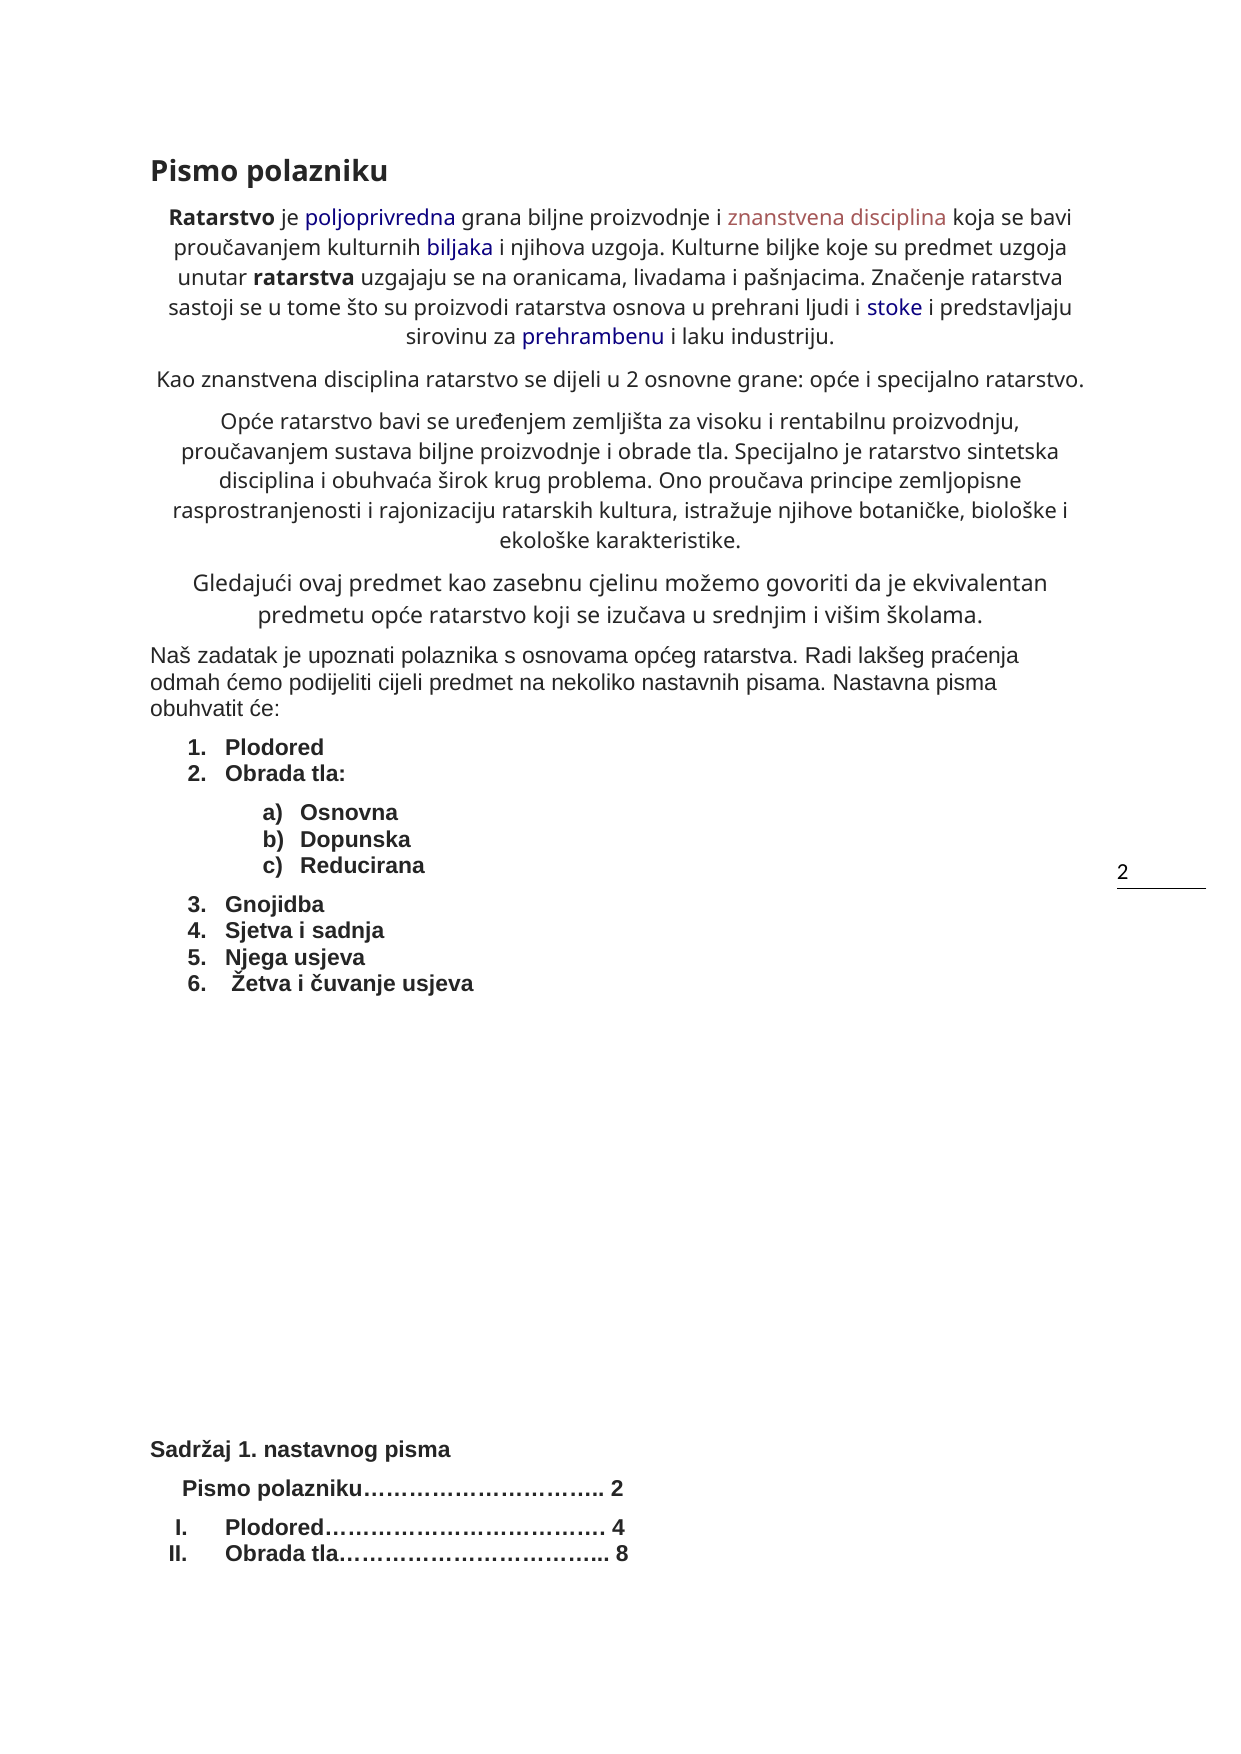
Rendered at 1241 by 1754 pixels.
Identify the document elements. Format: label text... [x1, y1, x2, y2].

list Obrada tla……………………………... 8 [187, 1540, 1090, 1566]
list Žetva i čuvanje usjeva [187, 970, 1090, 996]
text Gledajući ovaj predmet kao zasebnu cjelinu možemo govoriti da je ekvivalentan predmetu opće ratarstvo koji se izučava u srednjim i višim školama. [150, 567, 1090, 630]
list Dopunska [262, 826, 1090, 852]
text Ratarstvo je poljoprivredna grana biljne proizvodnje i znanstvena disciplina koja se bavi proučavanjem kulturnih biljaka i njihova uzgoja. Kulturne biljke koje su predmet uzgoja unutar ratarstva uzgajaju se na oranicama, livadama i pašnjacima. Značenje ratarstva sastoji se u tome što su proizvodi ratarstva osnova u prehrani ljudi i stoke i predstavljaju sirovinu za prehrambenu i laku industriju. [150, 202, 1090, 351]
list Obrada tla: [187, 760, 1090, 787]
text Naš zadatak je upoznati polaznika s osnovama općeg ratarstva. Radi lakšeg praćenja odmah ćemo podijeliti cijeli predmet na nekoliko nastavnih pisama. Nastavna pisma obuhvatit će: [150, 642, 1090, 721]
text Opće ratarstvo bavi se uređenjem zemljišta za visoku i rentabilnu proizvodnju, proučavanjem sustava biljne proizvodnje i obrade tla. Specijalno je ratarstvo sintetska disciplina i obuhvaća širok krug problema. Ono proučava principe zemljopisne rasprostranjenosti i rajonizaciju ratarskih kultura, istražuje njihove botaničke, biološke i ekološke karakteristike. [150, 406, 1090, 555]
list Njega usjeva [187, 943, 1090, 970]
list Plodored [187, 734, 1090, 760]
text Pismo polazniku………………………….. 2 [150, 1475, 1090, 1501]
list Gnojidba [187, 891, 1090, 917]
text Sadržaj 1. nastavnog pisma [150, 1436, 1090, 1462]
list Plodored………………………………. 4 [187, 1514, 1090, 1540]
text Kao znanstvena disciplina ratarstvo se dijeli u 2 osnovne grane: opće i specijalno ratarstvo. [150, 364, 1090, 393]
list Osnovna [262, 799, 1090, 826]
list Reducirana [262, 852, 1090, 878]
text Pismo polazniku [150, 150, 1090, 190]
list Sjetva i sadnja [187, 917, 1090, 943]
